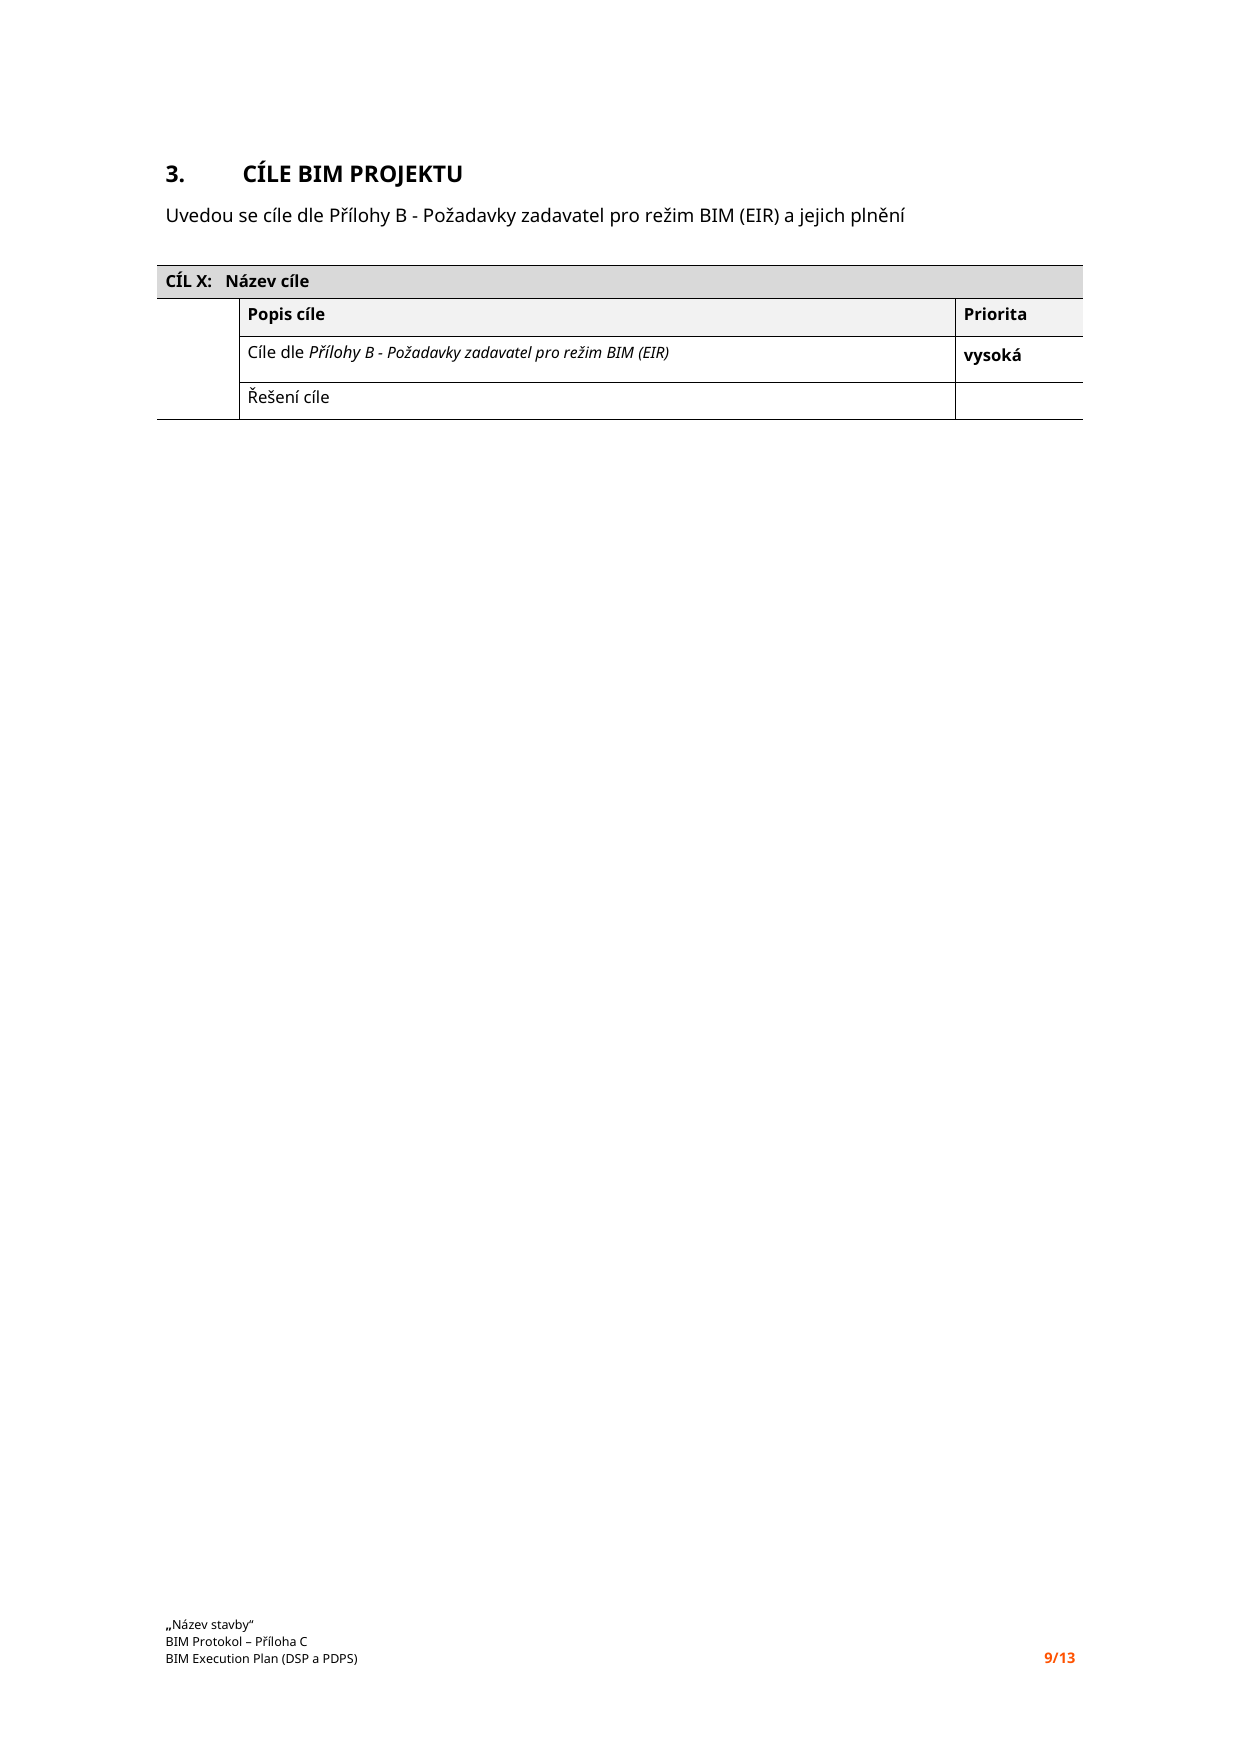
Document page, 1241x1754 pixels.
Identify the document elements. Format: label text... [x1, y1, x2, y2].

table_cell Cíle dle Přílohy B - Požadavky zadavatel pro režim BIM (EIR) [240, 337, 955, 381]
table_cell vysoká [956, 337, 1083, 381]
table_cell Popis cíle [240, 299, 955, 336]
table_cell Řešení cíle [240, 383, 955, 419]
table_header CÍL X: Název cíle [157, 266, 1083, 298]
table_cell Priorita [956, 299, 1083, 336]
text Uvedou se cíle dle Přílohy B - Požadavky zadavatel pro režim BIM (EIR) a jejich plnění [165, 202, 1075, 227]
text Cíle BIM projektu [165, 158, 1075, 189]
table_cell [956, 383, 1083, 419]
table_cell [157, 299, 239, 419]
